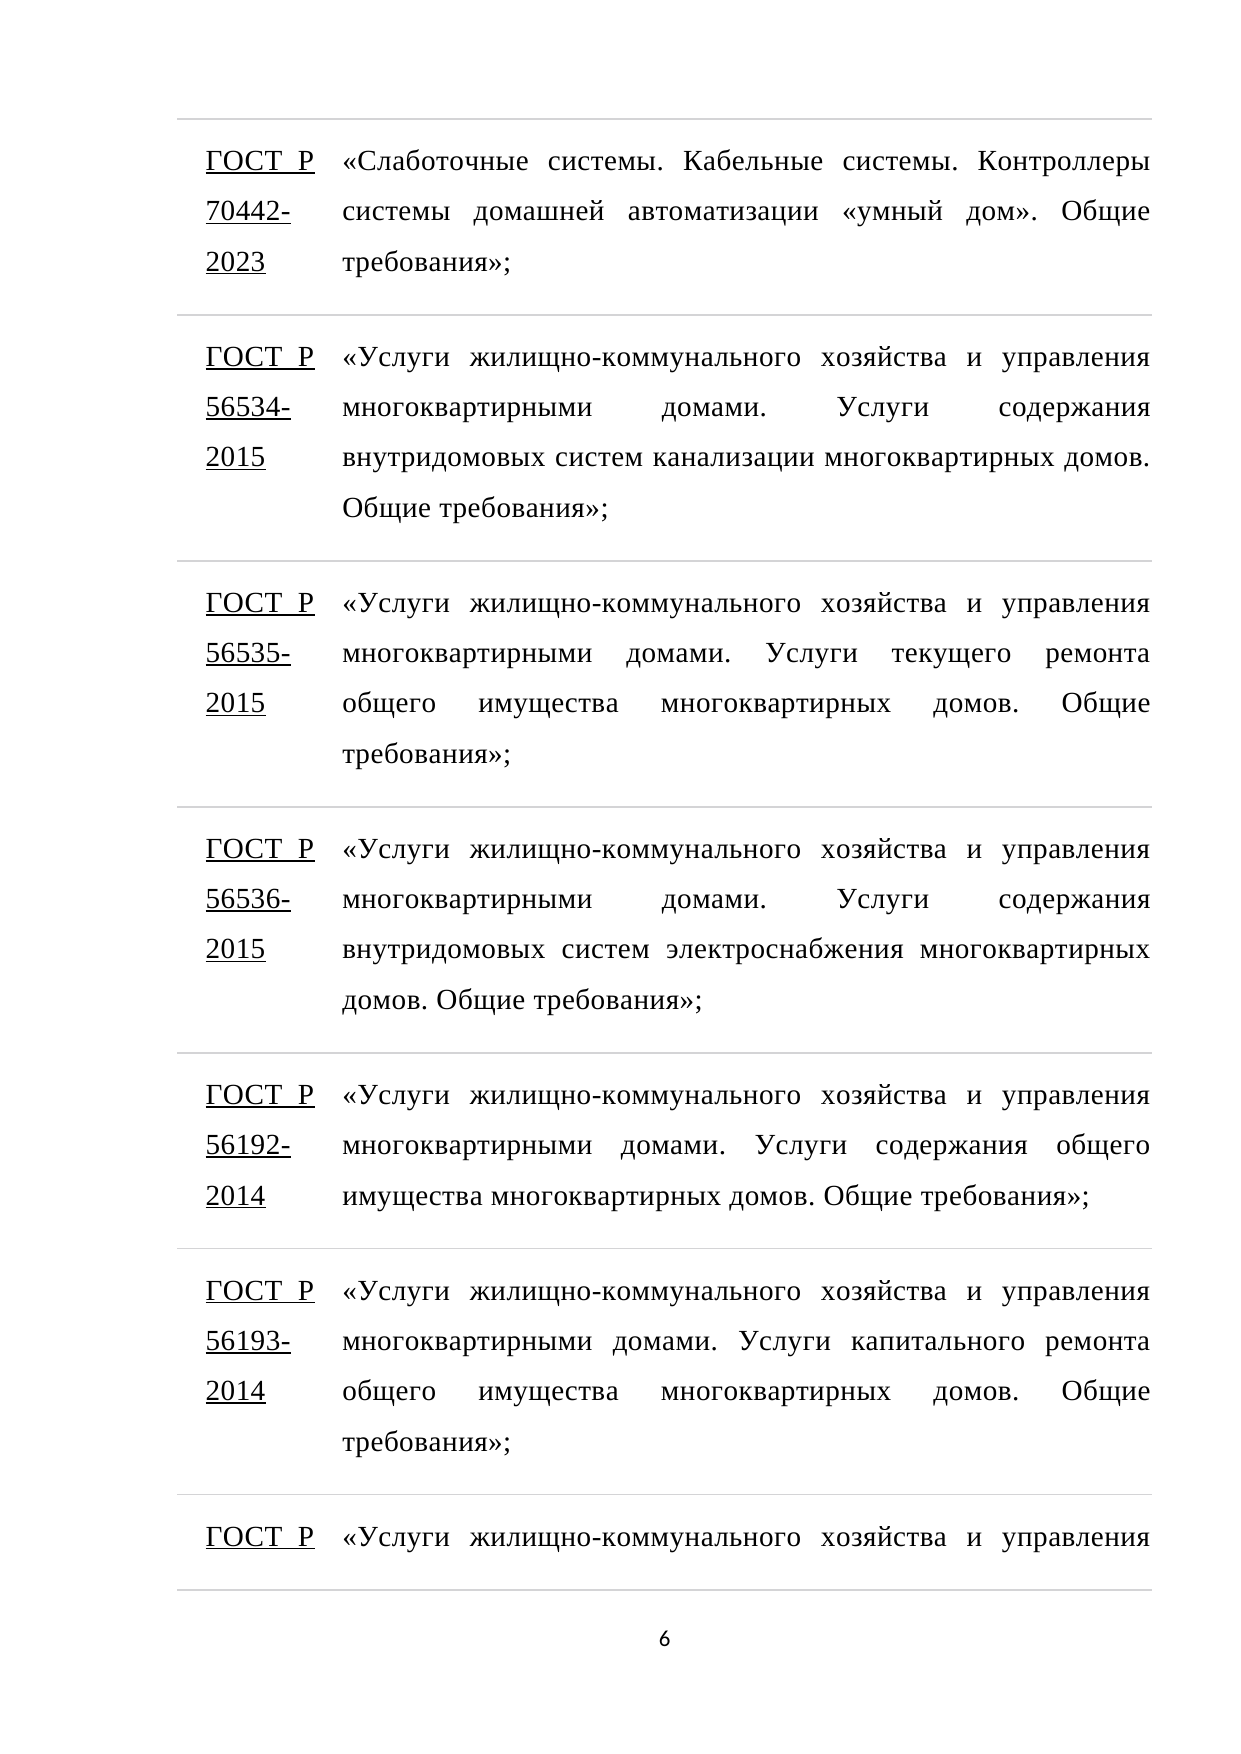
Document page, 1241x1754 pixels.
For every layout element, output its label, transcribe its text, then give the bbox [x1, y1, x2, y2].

table_cell ГОСТ Р 56534-2015 [177, 316, 314, 560]
table_cell ГОСТ Р 56038-2014 [177, 1495, 314, 1589]
table_cell ГОСТ Р 56193-2014 [177, 1249, 314, 1494]
table_cell «Слаботочные системы. Кабельные системы. Контроллеры системы домашней автоматизации «умный дом». Общие требования»; [314, 120, 1152, 314]
table_cell «Услуги жилищно-коммунального хозяйства и управления многоквартирными домами. Услуги содержания общего имущества многоквартирных домов. Общие требования»; [314, 1054, 1152, 1248]
table_cell ГОСТ Р 56192-2014 [177, 1054, 314, 1248]
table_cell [314, 1495, 1152, 1589]
table_cell ГОСТ Р 70442-2023 [177, 120, 314, 314]
table_cell «Услуги жилищно-коммунального хозяйства и управления многоквартирными домами. Услуги капитального ремонта общего имущества многоквартирных домов. Общие требования»; [314, 1249, 1152, 1494]
table_cell ГОСТ Р 56536-2015 [177, 808, 314, 1052]
table_cell «Услуги жилищно-коммунального хозяйства и управления многоквартирными домами. Услуги содержания внутридомовых систем канализации многоквартирных домов. Общие требования»; [314, 316, 1152, 560]
table_cell ГОСТ Р 56535-2015 [177, 562, 314, 806]
table_cell «Услуги жилищно-коммунального хозяйства и управления многоквартирными домами. Услуги содержания внутридомовых систем электроснабжения многоквартирных домов. Общие требования»; [314, 808, 1152, 1052]
table_cell «Услуги жилищно-коммунального хозяйства и управления многоквартирными домами. Услуги текущего ремонта общего имущества многоквартирных домов. Общие требования»; [314, 562, 1152, 806]
